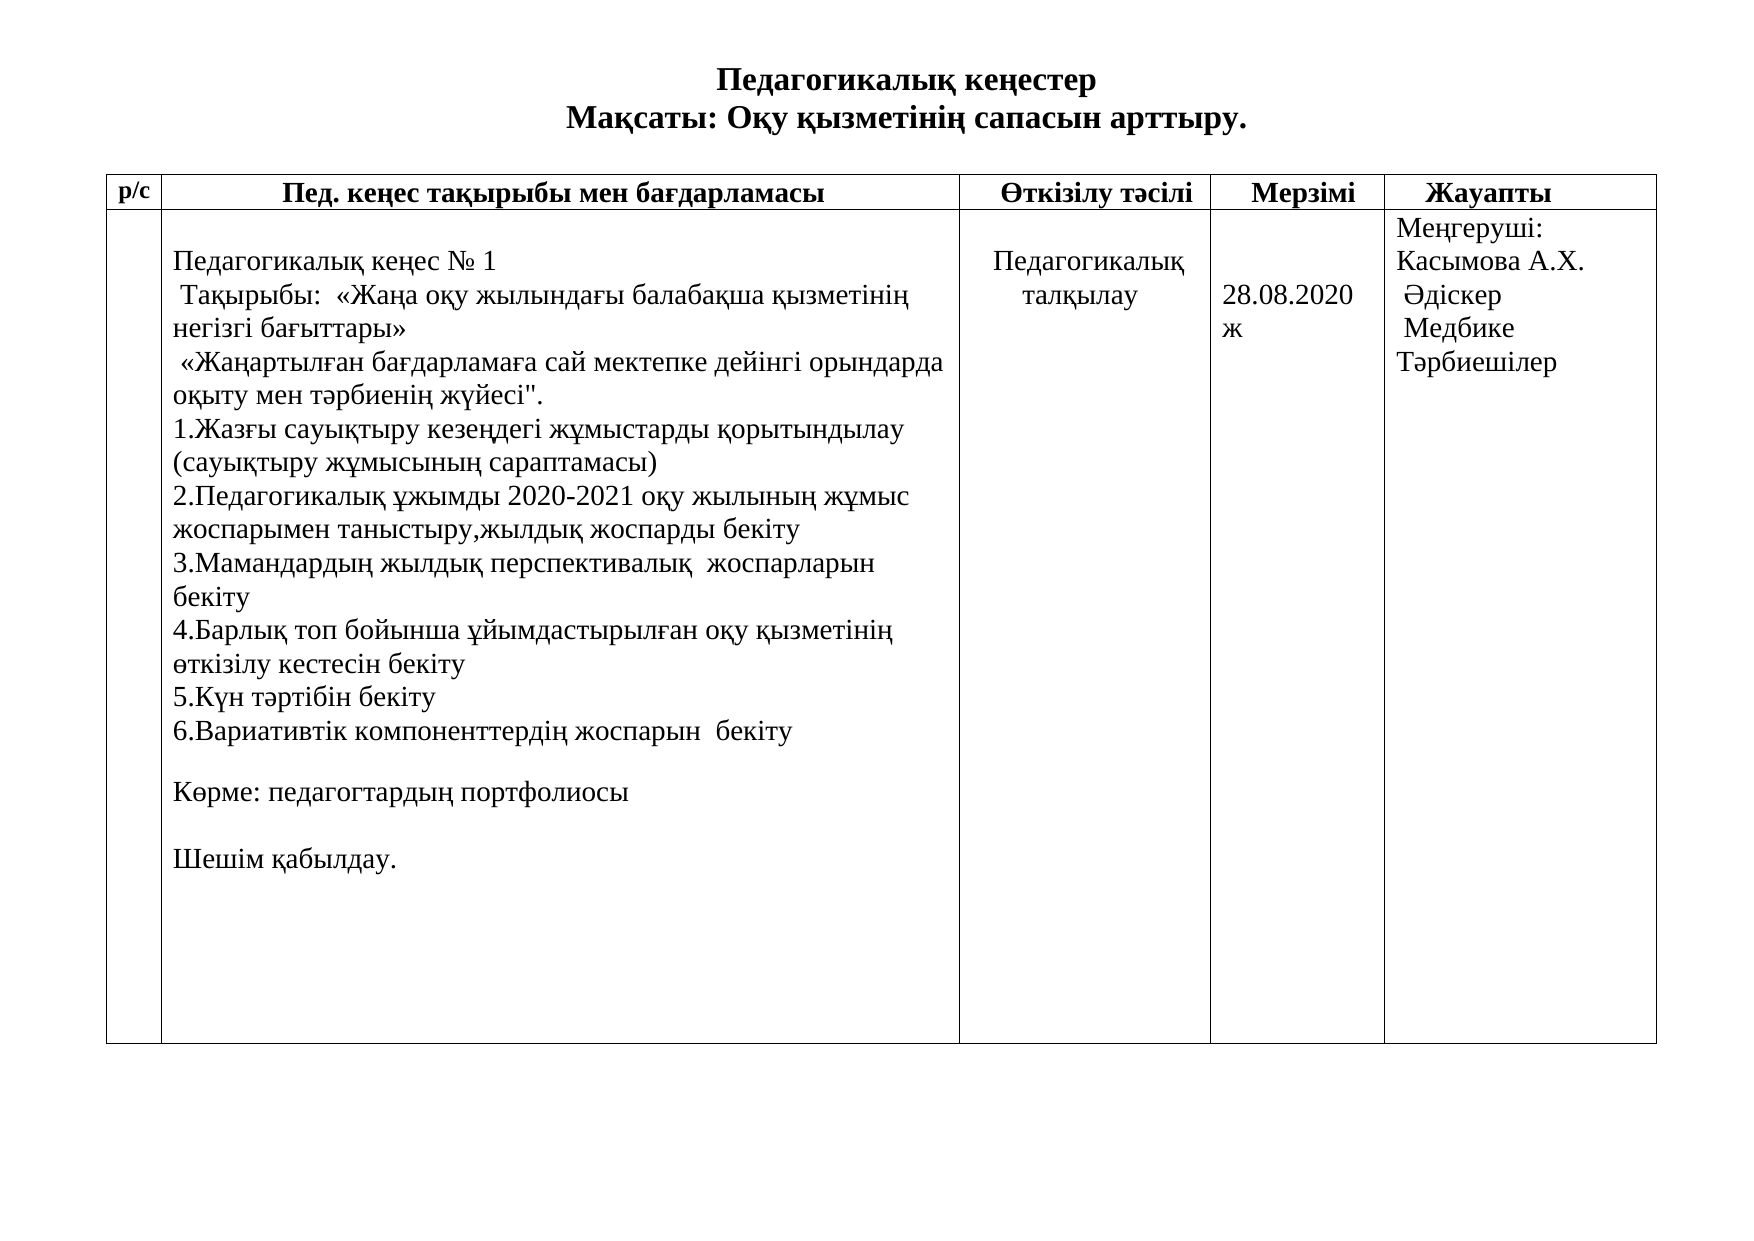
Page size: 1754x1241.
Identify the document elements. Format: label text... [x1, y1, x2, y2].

table_cell Педагогикалық талқылау [960, 210, 1210, 1043]
text Педагогикалық кеңестер [118, 59, 1695, 97]
table_header Жауапты [1385, 175, 1656, 209]
table_cell Меңгеруші: Касымова А.Х. Әдіскер Медбике Тәрбиешілер [1385, 210, 1656, 1043]
table_header Өткізілу тәсілі [960, 175, 1210, 209]
table_header Пед. кеңес тақырыбы мен бағдарламасы [162, 175, 959, 209]
text Мақсаты: Оқу қызметінің сапасын арттыру. [118, 97, 1695, 136]
table_header р/с [107, 175, 161, 209]
table_header Мерзімі [1211, 175, 1384, 209]
table_cell [107, 210, 161, 1043]
table_cell 28.08.2020ж [1211, 210, 1384, 1043]
table_cell Педагогикалық кеңес № 1 Тақырыбы: «Жаңа оқу жылындағы балабақша қызметінің негізгі бағыттары» «Жаңартылған бағдарламаға сай мектепке дейінгі орындарда оқыту мен тәрбиенің жүйесі". 1.Жазғы сауықтыру кезеңдегі жұмыстарды қорытындылау (сауықтыру жұмысының сараптамасы) 2.Педагогикалық ұжымды 2020-2021 оқу жылының жұмыс жоспарымен таныстыру,жылдық жоспарды бекіту 3.Мамандардың жылдық перспективалық жоспарларын бекіту 4.Барлық топ бойынша ұйымдастырылған оқу қызметінің өткізілу кестесін бекіту 5.Күн тәртібін бекіту 6.Вариативтік компоненттердің жоспарын бекіту Көрме: педагогтардың портфолиосы Шешім қабылдау. [162, 210, 959, 1043]
